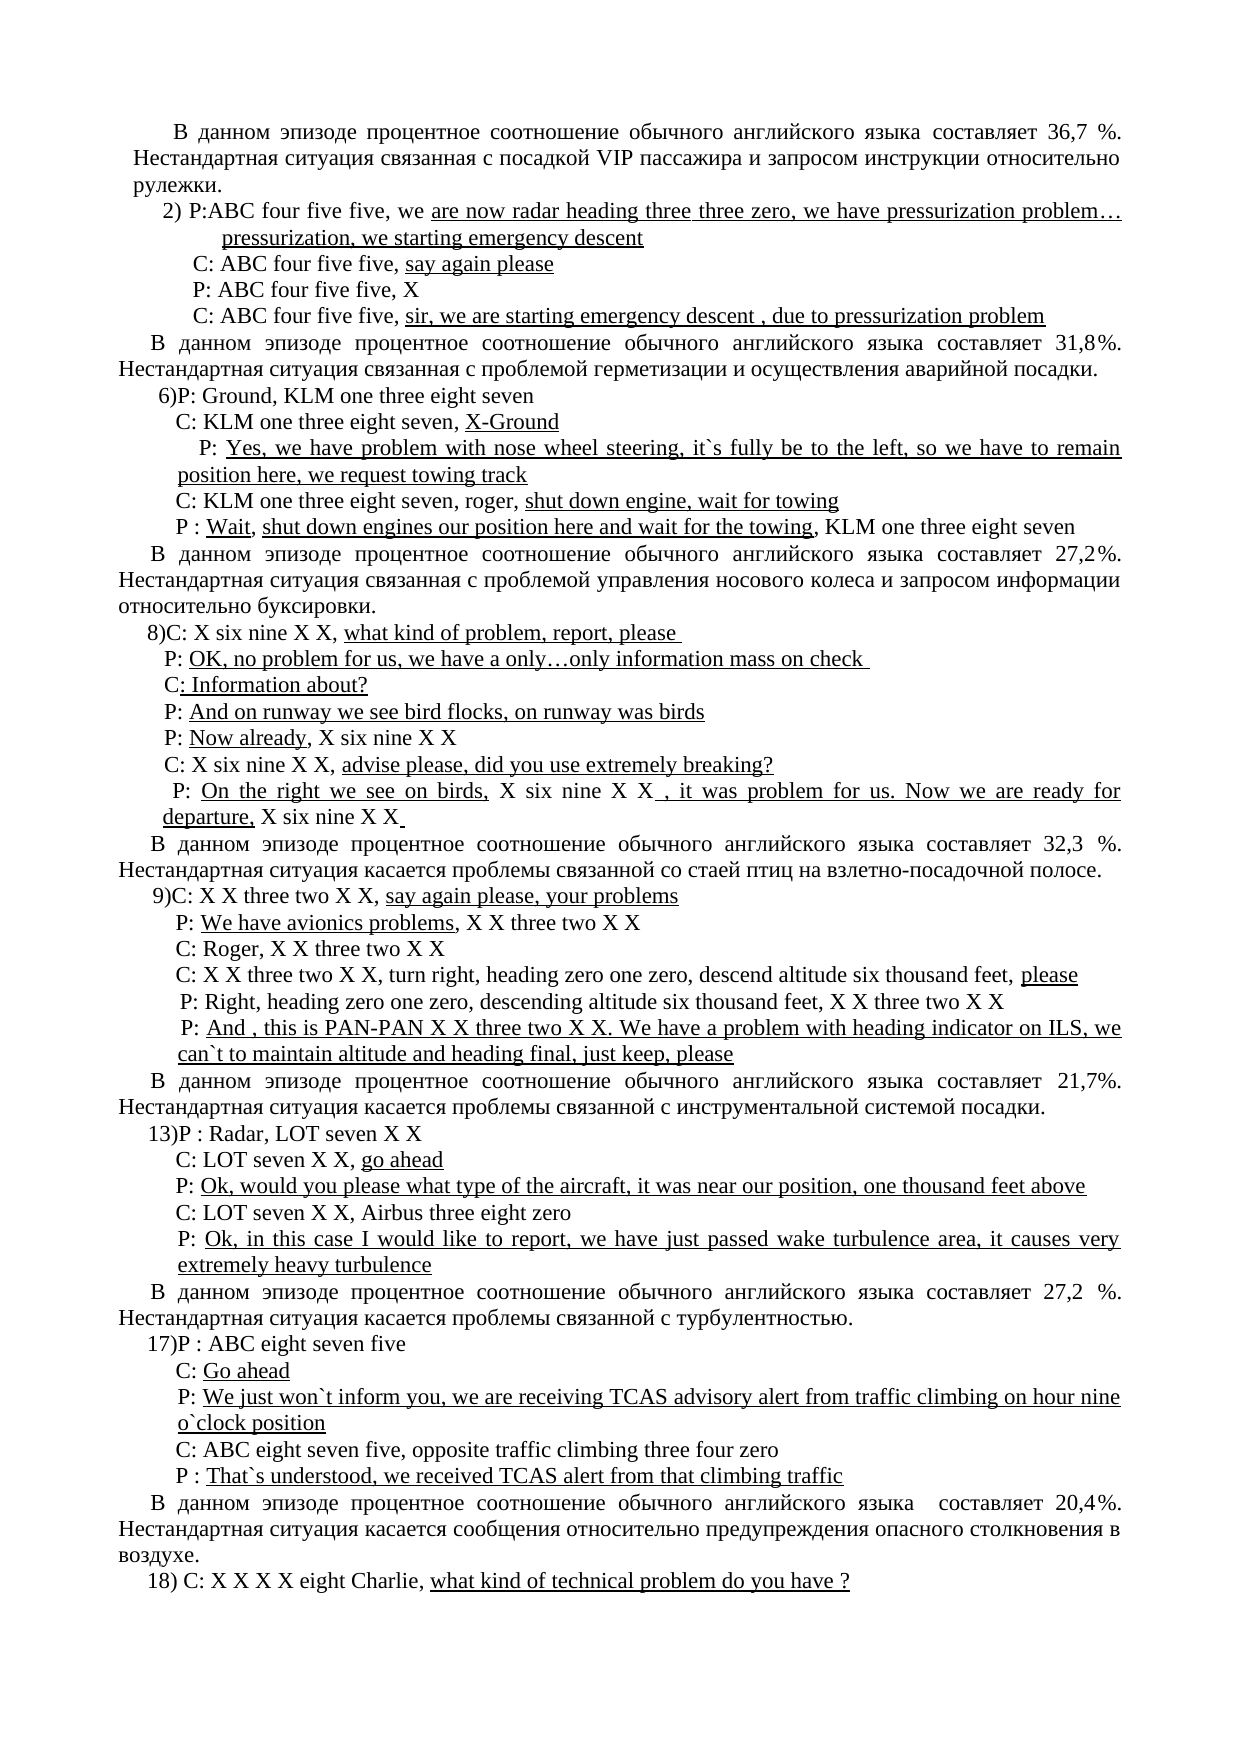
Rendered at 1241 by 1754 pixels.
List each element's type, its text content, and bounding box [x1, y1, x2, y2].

text P: OK, no problem for us, we have a only…only information mass on check [118, 645, 1122, 672]
text C: ABC four five five, sir, we are starting emergency descent , due to pressurization problem [118, 303, 1122, 329]
text C: X X three two X X, turn right, heading zero one zero, descend altitude six thousand feet, please [118, 961, 1122, 988]
text P: And , this is PAN-PAN X X three two X X. We have a problem with heading indicator on ILS, we can`t to maintain altitude and heading final, just keep, please [118, 1014, 1122, 1067]
text C: KLM one three eight seven, roger, shut down engine, wait for towing [118, 487, 1122, 513]
text P: Yes, we have problem with nose wheel steering, it`s fully be to the left, so we have to remain position here, we request towing track [118, 434, 1122, 487]
text В данном эпизоде процентное соотношение обычного английского языка составляет 20,4%. Нестандартная ситуация касается сообщения относительно предупреждения опасного столкновения в воздухе. [118, 1488, 1122, 1568]
text P: Now already, X six nine X X [118, 724, 1122, 751]
text P: And on runway we see bird flocks, on runway was birds [118, 698, 1122, 724]
text C: ABC eight seven five, opposite traffic climbing three four zero [118, 1436, 1122, 1462]
text C: ABC four five five, say again please [118, 250, 1122, 276]
text 18) С: X X X X eight Charlie, what kind of technical problem do you have ? [118, 1568, 1122, 1594]
text 17)P : ABC eight seven five [118, 1330, 1122, 1357]
text В данном эпизоде процентное соотношение обычного английского языка составляет 27,2%. Нестандартная ситуация связанная с проблемой управления носового колеса и запросом информации относительно буксировки. [118, 540, 1122, 619]
text P: Ok, would you please what type of the aircraft, it was near our position, one thousand feet above [118, 1172, 1122, 1199]
text 8)С: X six nine X X, what kind of problem, report, please [118, 619, 1122, 645]
text P : Wait, shut down engines our position here and wait for the towing, KLM one three eight seven [118, 513, 1122, 540]
text C: Go ahead [118, 1357, 1122, 1383]
text В данном эпизоде процентное соотношение обычного английского языка составляет 21,7%. Нестандартная ситуация касается проблемы связанной с инструментальной системой посадки. [118, 1067, 1122, 1119]
text C: LOT seven X X, Airbus three eight zero [118, 1199, 1122, 1225]
text В данном эпизоде процентное соотношение обычного английского языка составляет 27,2 %. Нестандартная ситуация касается проблемы связанной с турбулентностью. [118, 1278, 1122, 1330]
text 13)P : Radar, LOT seven X X [118, 1119, 1122, 1146]
text 2) P:ABC four five five, we are now radar heading three three zero, we have pressurization problem…pressurization, we starting emergency descent [162, 197, 1122, 250]
text P: Right, heading zero one zero, descending altitude six thousand feet, X X three two X X [162, 988, 1122, 1014]
text 6)P: Ground, KLM one three eight seven [118, 382, 1122, 408]
list В данном эпизоде процентное соотношение обычного английского языка составляет 36,7 %. Нестандартная ситуация связанная с посадкой VIP пассажира и запросом инструкции относительно рулежки. [133, 118, 1122, 197]
text C: LOT seven X X, go ahead [118, 1146, 1122, 1172]
text P: Ok, in this case I would like to report, we have just passed wake turbulence area, it causes very extremely heavy turbulence [177, 1225, 1122, 1278]
text P: We have avionics problems, X X three two X X [118, 909, 1122, 935]
text C: X six nine X X, advise please, did you use extremely breaking? [118, 751, 1122, 777]
text В данном эпизоде процентное соотношение обычного английского языка составляет 32,3 %. Нестандартная ситуация касается проблемы связанной со стаей птиц на взлетно-посадочной полосе. [118, 830, 1122, 882]
text C: Information about? [118, 672, 1122, 698]
text P: ABC four five five, X [118, 276, 1122, 303]
text P: On the right we see on birds, X six nine X X , it was problem for us. Now we are ready for departure, X six nine X X [162, 777, 1122, 830]
text P : That`s understood, we received TCAS alert from that climbing traffic [118, 1462, 1122, 1488]
text 9)C: X X three two X X, say again please, your problems [118, 882, 1122, 909]
text C: KLM one three eight seven, X-Ground [118, 408, 1122, 434]
text В данном эпизоде процентное соотношение обычного английского языка составляет 31,8%. Нестандартная ситуация связанная с проблемой герметизации и осуществления аварийной посадки. [118, 329, 1122, 382]
text C: Roger, X X three two X X [118, 935, 1122, 961]
text P: We just won`t inform you, we are receiving TCAS advisory alert from traffic climbing on hour nine o`clock position [177, 1383, 1122, 1436]
